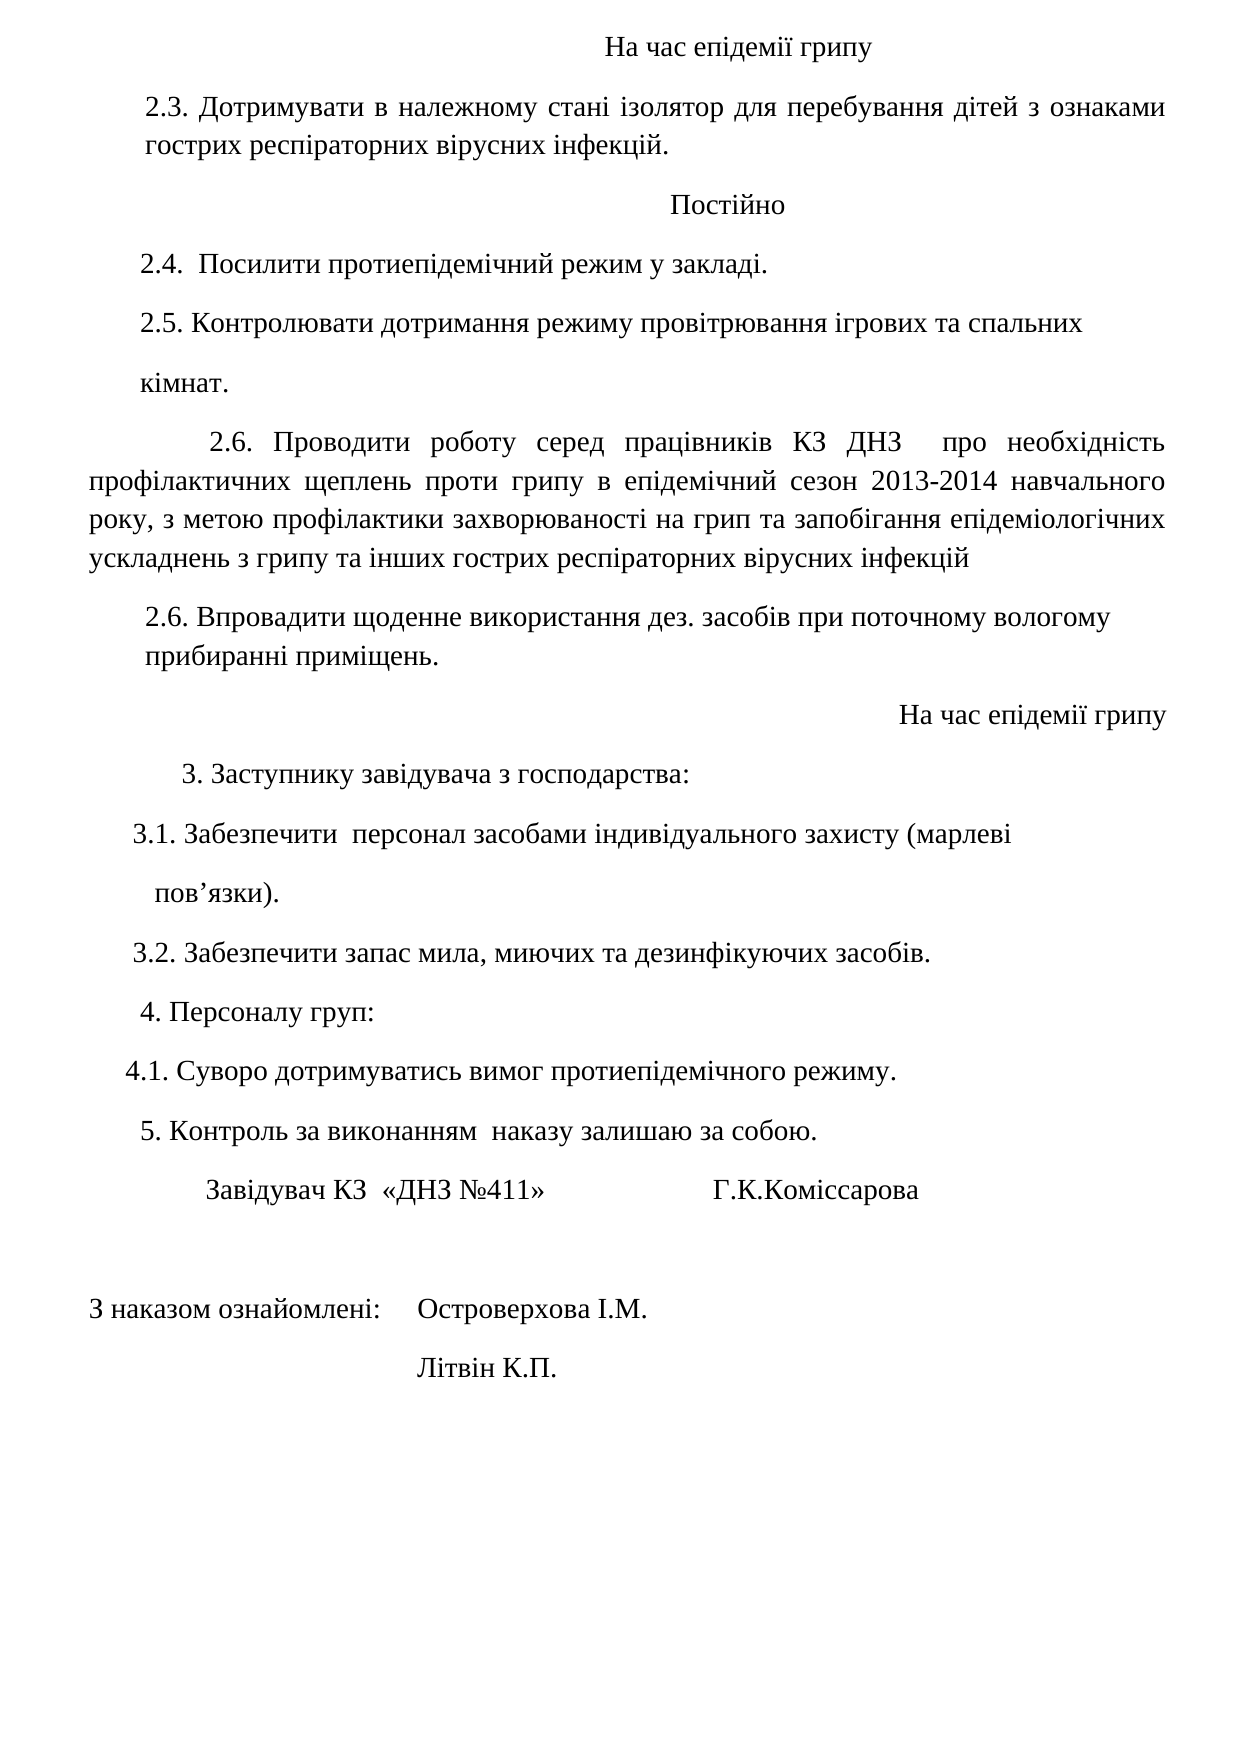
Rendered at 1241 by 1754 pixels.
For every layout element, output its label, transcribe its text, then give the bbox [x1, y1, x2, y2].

text Завідувач КЗ «ДНЗ №411» Г.К.Коміссарова [89, 1172, 1167, 1206]
text 3. Заступнику завідувача з господарства: [145, 757, 1167, 790]
text Літвін К.П. [89, 1350, 1167, 1384]
text 3.2. Забезпечити запас мила, миючих та дезинфікуючих засобів. [89, 935, 1167, 968]
text З наказом ознайомлені: Островерхова І.М. [89, 1291, 1167, 1324]
text 2.6. Проводити роботу серед працівників КЗ ДНЗ про необхідність профілактичних щеплень проти грипу в епідемічний сезон 2013-2014 навчального року, з метою профілактики захворюваності на грип та запобігання епідеміологічних ускладнень з грипу та інших гострих респіраторних вірусних інфекцій [89, 424, 1167, 573]
text 4. Персоналу груп: [89, 994, 1167, 1028]
text 3.1. Забезпечити персонал засобами індивідуального захисту (марлеві [89, 816, 1167, 849]
text Постійно [145, 187, 1167, 220]
text пов’язки). [89, 875, 1167, 909]
text 2.5. Контролювати дотримання режиму провітрювання ігрових та спальних [89, 306, 1167, 339]
text 2.4. Посилити протиепідемічний режим у закладі. [89, 246, 1167, 280]
text 5. Контроль за виконанням наказу залишаю за собою. [89, 1113, 1167, 1146]
text 2.6. Впровадити щоденне використання дез. засобів при поточному вологому прибиранні приміщень. [145, 599, 1167, 671]
text На час епідемії грипу [145, 29, 1167, 63]
text На час епідемії грипу [145, 697, 1167, 731]
text 4.1. Суворо дотримуватись вимог протиепідемічного режиму. [89, 1053, 1167, 1087]
text кімнат. [89, 365, 1167, 398]
text 2.3. Дотримувати в належному стані ізолятор для перебування дітей з ознаками гострих респіраторних вірусних інфекцій. [145, 89, 1167, 161]
